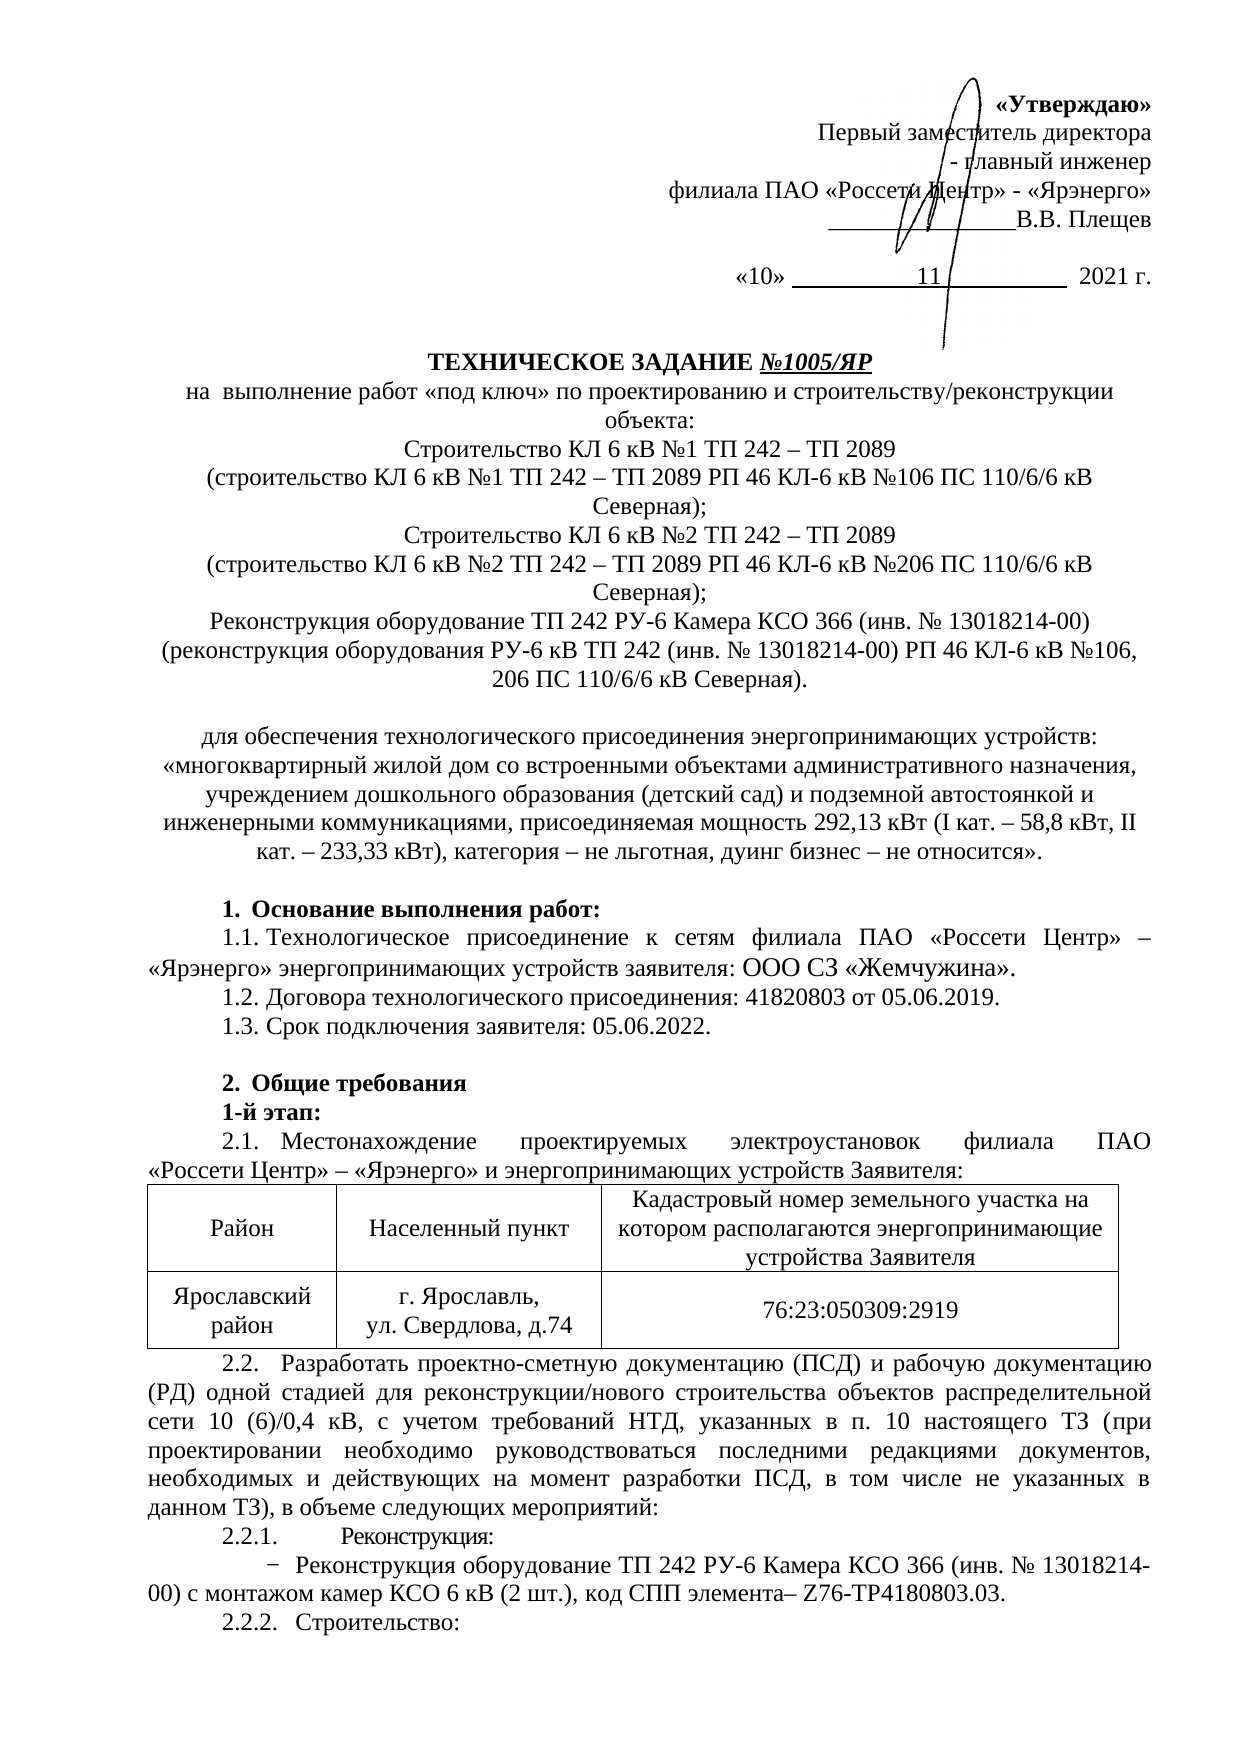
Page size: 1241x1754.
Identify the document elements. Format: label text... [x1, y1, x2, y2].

text (строительство КЛ 6 кВ №1 ТП 242 – ТП 2089 РП 46 КЛ-6 кВ №106 ПС 110/6/6 кВ Северная); [148, 462, 1152, 520]
list Реконструкция оборудование ТП 242 РУ-6 Камера КСО 366 (инв. № 13018214-00) с монтажом камер КСО 6 кВ (2 шт.), код СПП элемента– Z76-TP4180803.03. [148, 1550, 1152, 1607]
text _______________В.В. Плещев [144, 204, 1152, 232]
text на выполнение работ «под ключ» по проектированию и строительству/реконструкции объекта: [148, 376, 1152, 434]
list Строительство: [148, 1607, 1152, 1636]
text (реконструкция оборудования РУ-6 кВ ТП 242 (инв. № 13018214-00) РП 46 КЛ-6 кВ №106, 206 ПС 110/6/6 кВ Северная). [148, 635, 1152, 692]
text Реконструкция оборудование ТП 242 РУ-6 Камера КСО 366 (инв. № 13018214-00) [148, 606, 1152, 635]
list Договора технологического присоединения: 41820803 от 05.06.2019. [162, 982, 1152, 1011]
text (строительство КЛ 6 кВ №2 ТП 242 – ТП 2089 РП 46 КЛ-6 кВ №206 ПС 110/6/6 кВ Северная); [148, 549, 1152, 606]
table_header Населенный пункт [337, 1185, 601, 1271]
text - главный инженер [148, 146, 1152, 175]
text Строительство КЛ 6 кВ №1 ТП 242 – ТП 2089 [148, 434, 1152, 462]
text «10» 11 2021 г. [148, 261, 1152, 290]
table_cell г. Ярославль, ул. Свердлова, д.74 [337, 1272, 601, 1347]
table_header Кадастровый номер земельного участка на котором располагаются энергопринимающие устройства Заявителя [602, 1185, 1118, 1271]
list Местонахождение проектируемых электроустановок филиала ПАО «Россети Центр» – «Ярэнерго» и энергопринимающих устройств Заявителя: [148, 1126, 1152, 1183]
text для обеспечения технологического присоединения энергопринимающих устройств: «многоквартирный жилой дом со встроенными объектами административного назначения, учреждением дошкольного образования (детский сад) и подземной автостоянкой и инженерными коммуникациями, присоединяемая мощность 292,13 кВт (I кат. – 58,8 кВт, II кат. – 233,33 кВт), категория – не льготная, дуинг бизнес – не относится». [148, 721, 1152, 865]
list Реконструкция: [222, 1521, 1152, 1550]
table_cell 76:23:050309:2919 [602, 1272, 1118, 1347]
list Разработать проектно-сметную документацию (ПСД) и рабочую документацию (РД) одной стадией для реконструкции/нового строительства объектов распределительной сети 10 (6)/0,4 кВ, с учетом требований НТД, указанных в п. 10 настоящего ТЗ (при проектировании необходимо руководствоваться последними редакциями документов, необходимых и действующих на момент разработки ПСД, в том числе не указанных в данном ТЗ), в объеме следующих мероприятий: [148, 1348, 1152, 1521]
list Общие требования [148, 1068, 1152, 1097]
text «Утверждаю» [148, 89, 1152, 117]
text Строительство КЛ 6 кВ №2 ТП 242 – ТП 2089 [148, 520, 1152, 549]
list Основание выполнения работ: [148, 894, 1152, 922]
text Первый заместитель директора [148, 117, 1152, 146]
text филиала ПАО «Россети Центр» - «Ярэнерго» [148, 175, 1152, 204]
list Технологическое присоединение к сетям филиала ПАО «Россети Центр» – «Ярэнерго» энергопринимающих устройств заявителя: ООО СЗ «Жемчужина». [148, 922, 1152, 982]
table_cell Ярославский район [148, 1272, 336, 1347]
text 1-й этап: [148, 1097, 1152, 1126]
table_header Район [148, 1185, 336, 1271]
text ТЕХНИЧЕСКОЕ ЗАДАНИЕ №1005/ЯР [148, 347, 1152, 376]
list Срок подключения заявителя: 05.06.2022. [148, 1011, 1152, 1040]
